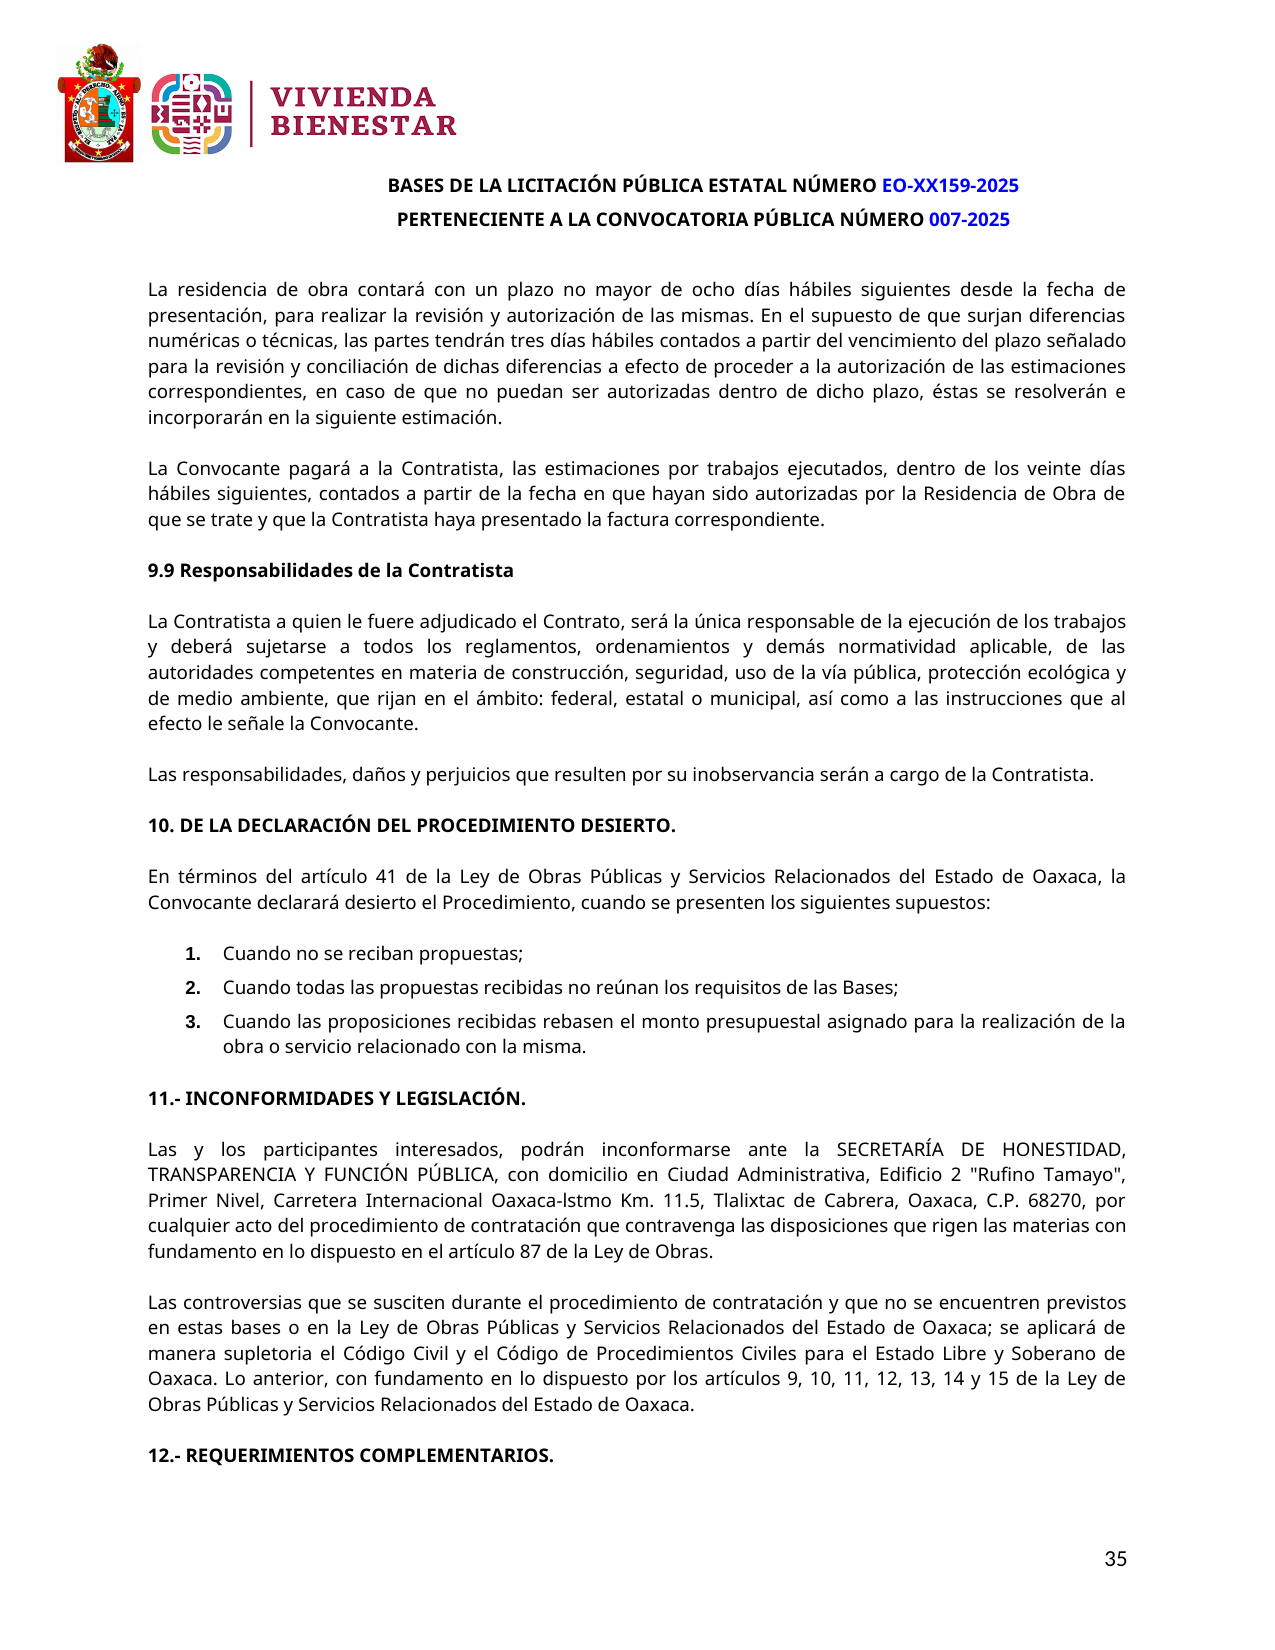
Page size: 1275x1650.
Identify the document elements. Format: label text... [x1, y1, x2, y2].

text La Contratista a quien le fuere adjudicado el Contrato, será la única responsable de la ejecución de los trabajos y deberá sujetarse a todos los reglamentos, ordenamientos y demás normatividad aplicable, de las autoridades competentes en materia de construcción, seguridad, uso de la vía pública, protección ecológica y de medio ambiente, que rijan en el ámbito: federal, estatal o municipal, así como a las instrucciones que al efecto le señale la Convocante. [148, 608, 1127, 736]
picture [147, 66, 473, 163]
text 10. DE LA DECLARACIÓN DEL PROCEDIMIENTO DESIERTO. [148, 812, 1127, 838]
text 11.- INCONFORMIDADES Y LEGISLACIÓN. [148, 1085, 1127, 1110]
list Cuando las proposiciones recibidas rebasen el monto presupuestal asignado para la realización de la obra o servicio relacionado con la misma. [185, 1008, 1127, 1059]
text Las controversias que se susciten durante el procedimiento de contratación y que no se encuentren previstos en estas bases o en la Ley de Obras Públicas y Servicios Relacionados del Estado de Oaxaca; se aplicará de manera supletoria el Código Civil y el Código de Procedimientos Civiles para el Estado Libre y Soberano de Oaxaca. Lo anterior, con fundamento en lo dispuesto por los artículos 9, 10, 11, 12, 13, 14 y 15 de la Ley de Obras Públicas y Servicios Relacionados del Estado de Oaxaca. [148, 1289, 1127, 1417]
list Cuando todas las propuestas recibidas no reúnan los requisitos de las Bases; [185, 974, 1127, 1000]
picture [55, 42, 143, 165]
text Las y los participantes interesados, podrán inconformarse ante la SECRETARÍA DE HONESTIDAD, TRANSPARENCIA Y FUNCIÓN PÚBLICA, con domicilio en Ciudad Administrativa, Edificio 2 "Rufino Tamayo", Primer Nivel, Carretera Internacional Oaxaca-lstmo Km. 11.5, Tlalixtac de Cabrera, Oaxaca, C.P. 68270, por cualquier acto del procedimiento de contratación que contravenga las disposiciones que rigen las materias con fundamento en lo dispuesto en el artículo 87 de la Ley de Obras. [148, 1136, 1127, 1263]
text 9.9 Responsabilidades de la Contratista [148, 557, 1127, 583]
text En términos del artículo 41 de la Ley de Obras Públicas y Servicios Relacionados del Estado de Oaxaca, la Convocante declarará desierto el Procedimiento, cuando se presenten los siguientes supuestos: [148, 863, 1127, 914]
text Las responsabilidades, daños y perjuicios que resulten por su inobservancia serán a cargo de la Contratista. [148, 761, 1127, 787]
text 12.- REQUERIMIENTOS COMPLEMENTARIOS. [148, 1442, 1127, 1468]
text La residencia de obra contará con un plazo no mayor de ocho días hábiles siguientes desde la fecha de presentación, para realizar la revisión y autorización de las mismas. En el supuesto de que surjan diferencias numéricas o técnicas, las partes tendrán tres días hábiles contados a partir del vencimiento del plazo señalado para la revisión y conciliación de dichas diferencias a efecto de proceder a la autorización de las estimaciones correspondientes, en caso de que no puedan ser autorizadas dentro de dicho plazo, éstas se resolverán e incorporarán en la siguiente estimación. [148, 277, 1127, 430]
list Cuando no se reciban propuestas; [185, 940, 1127, 966]
text La Convocante pagará a la Contratista, las estimaciones por trabajos ejecutados, dentro de los veinte días hábiles siguientes, contados a partir de la fecha en que hayan sido autorizadas por la Residencia de Obra de que se trate y que la Contratista haya presentado la factura correspondiente. [148, 455, 1127, 532]
